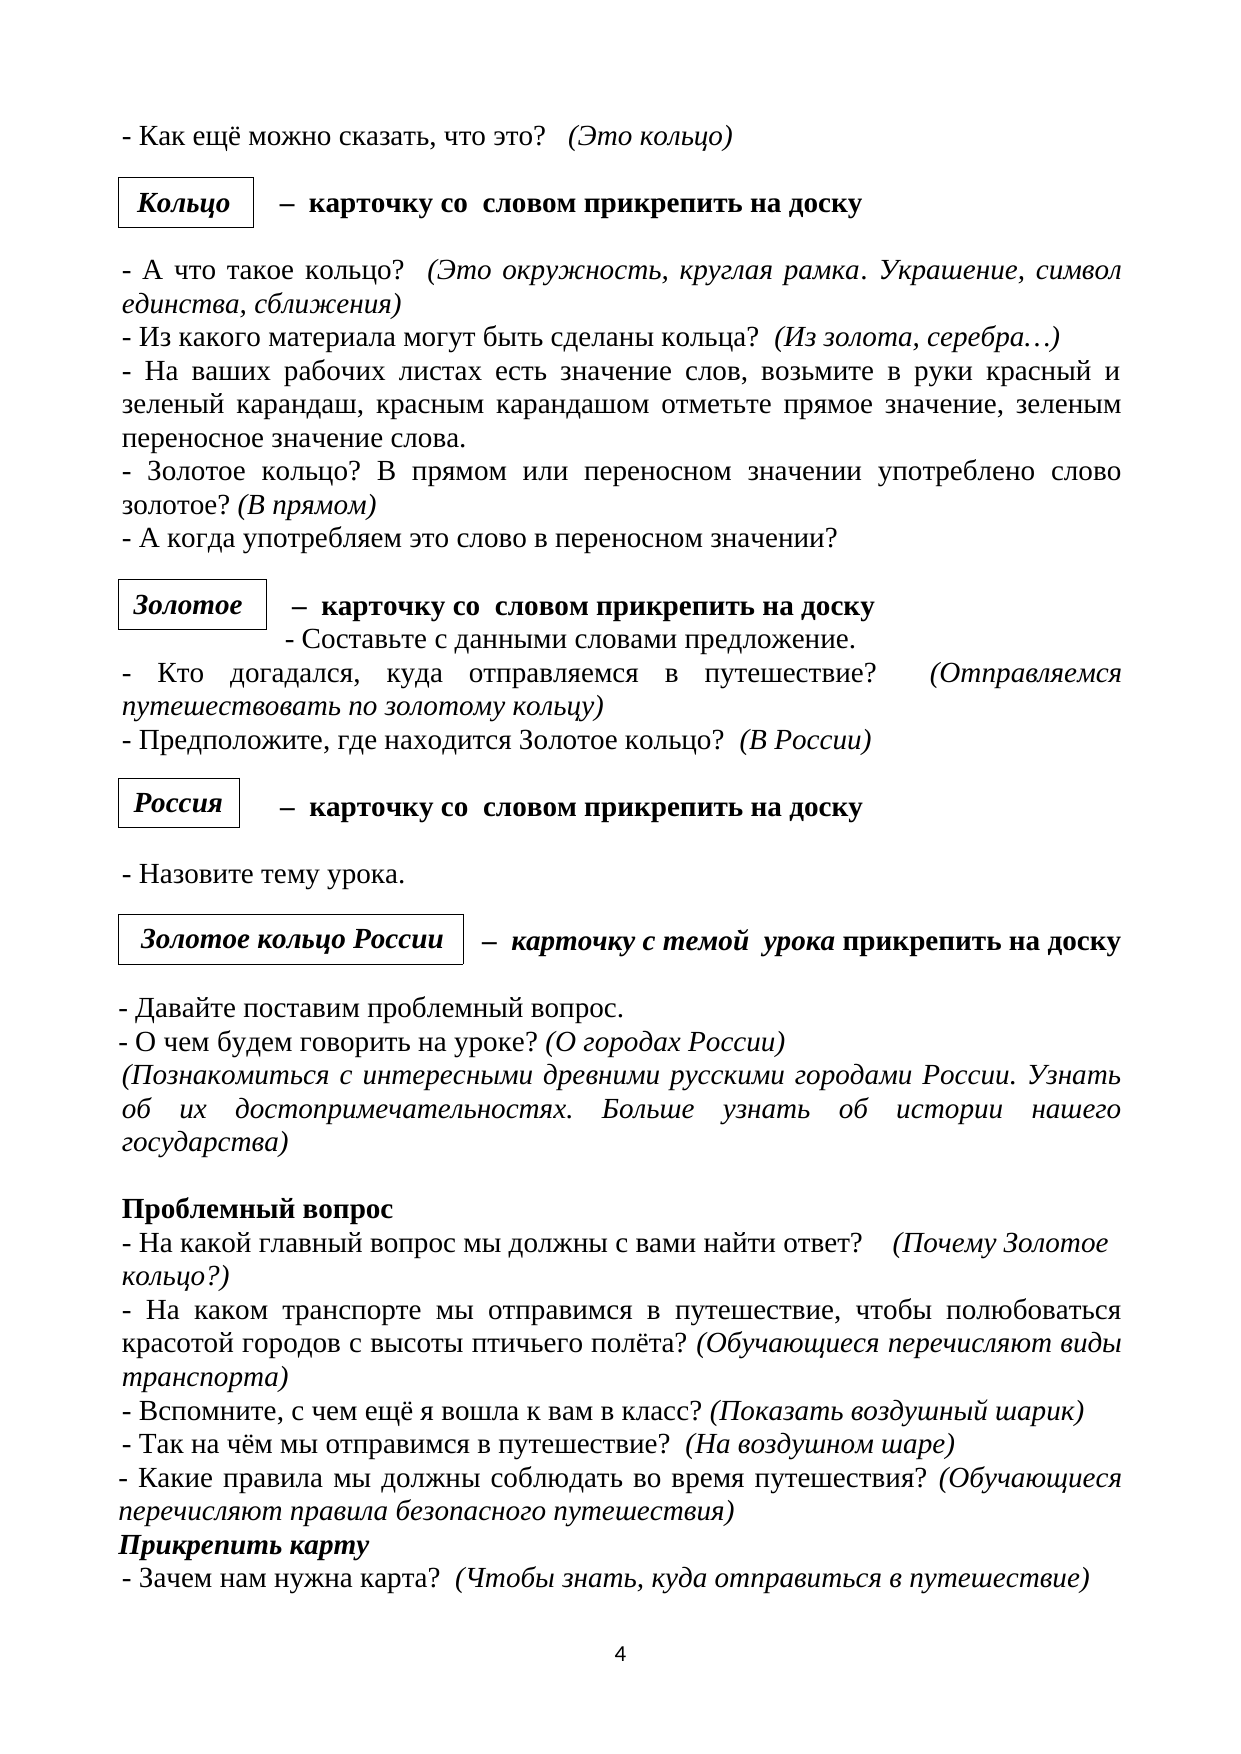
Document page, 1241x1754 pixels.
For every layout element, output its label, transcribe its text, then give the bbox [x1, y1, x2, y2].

text - Давайте поставим проблемный вопрос. [118, 990, 1122, 1024]
text - Вспомните, с чем ещё я вошла к вам в класс? (Показать воздушный шарик) [122, 1393, 1122, 1426]
text - О чем будем говорить на уроке? (О городах России) [118, 1024, 1122, 1057]
text - Какие правила мы должны соблюдать во время путешествия? (Обучающиеся перечисляют правила безопасного путешествия) [118, 1460, 1122, 1527]
text - Золотое кольцо? В прямом или переносном значении употреблено слово золотое? (В прямом) [122, 453, 1122, 521]
text - Составьте с данными словами предложение. [118, 621, 1122, 655]
text - Как ещё можно сказать, что это? (Это кольцо) [122, 118, 1122, 152]
text – карточку с темой урока прикрепить на доску [464, 923, 1122, 957]
text - Зачем нам нужна карта? (Чтобы знать, куда отправиться в путешествие) [122, 1560, 1122, 1594]
text - На каком транспорте мы отправимся в путешествие, чтобы полюбоваться красотой городов с высоты птичьего полёта? (Обучающиеся перечисляют виды транспорта) [122, 1292, 1122, 1393]
text Проблемный вопрос [122, 1191, 1122, 1225]
text - Из какого материала могут быть сделаны кольца? (Из золота, серебра…) [122, 319, 1122, 353]
text - На ваших рабочих листах есть значение слов, возьмите в руки красный и зеленый карандаш, красным карандашом отметьте прямое значение, зеленым переносное значение слова. [122, 353, 1122, 453]
text - Так на чём мы отправимся в путешествие? (На воздушном шаре) [122, 1426, 1122, 1460]
text – карточку со словом прикрепить на доску [267, 588, 1122, 621]
text - На какой главный вопрос мы должны с вами найти ответ? (Почему Золотое кольцо?) [122, 1225, 1122, 1292]
text – карточку со словом прикрепить на доску [240, 789, 1122, 822]
text - Назовите тему урока. [122, 856, 1122, 889]
text - А что такое кольцо? (Это окружность, круглая рамка. Украшение, символ единства, сближения) [122, 252, 1122, 319]
text - А когда употребляем это слово в переносном значении? [122, 521, 1122, 554]
text - Кто догадался, куда отправляемся в путешествие? (Отправляемся путешествовать по золотому кольцу) [122, 655, 1122, 722]
text Прикрепить карту [118, 1527, 1122, 1560]
text – карточку со словом прикрепить на доску [254, 185, 1122, 219]
text - Предположите, где находится Золотое кольцо? (В России) [122, 722, 1122, 755]
text (Познакомиться с интересными древними русскими городами России. Узнать об их достопримечательностях. Больше узнать об истории нашего государства) [122, 1057, 1122, 1158]
